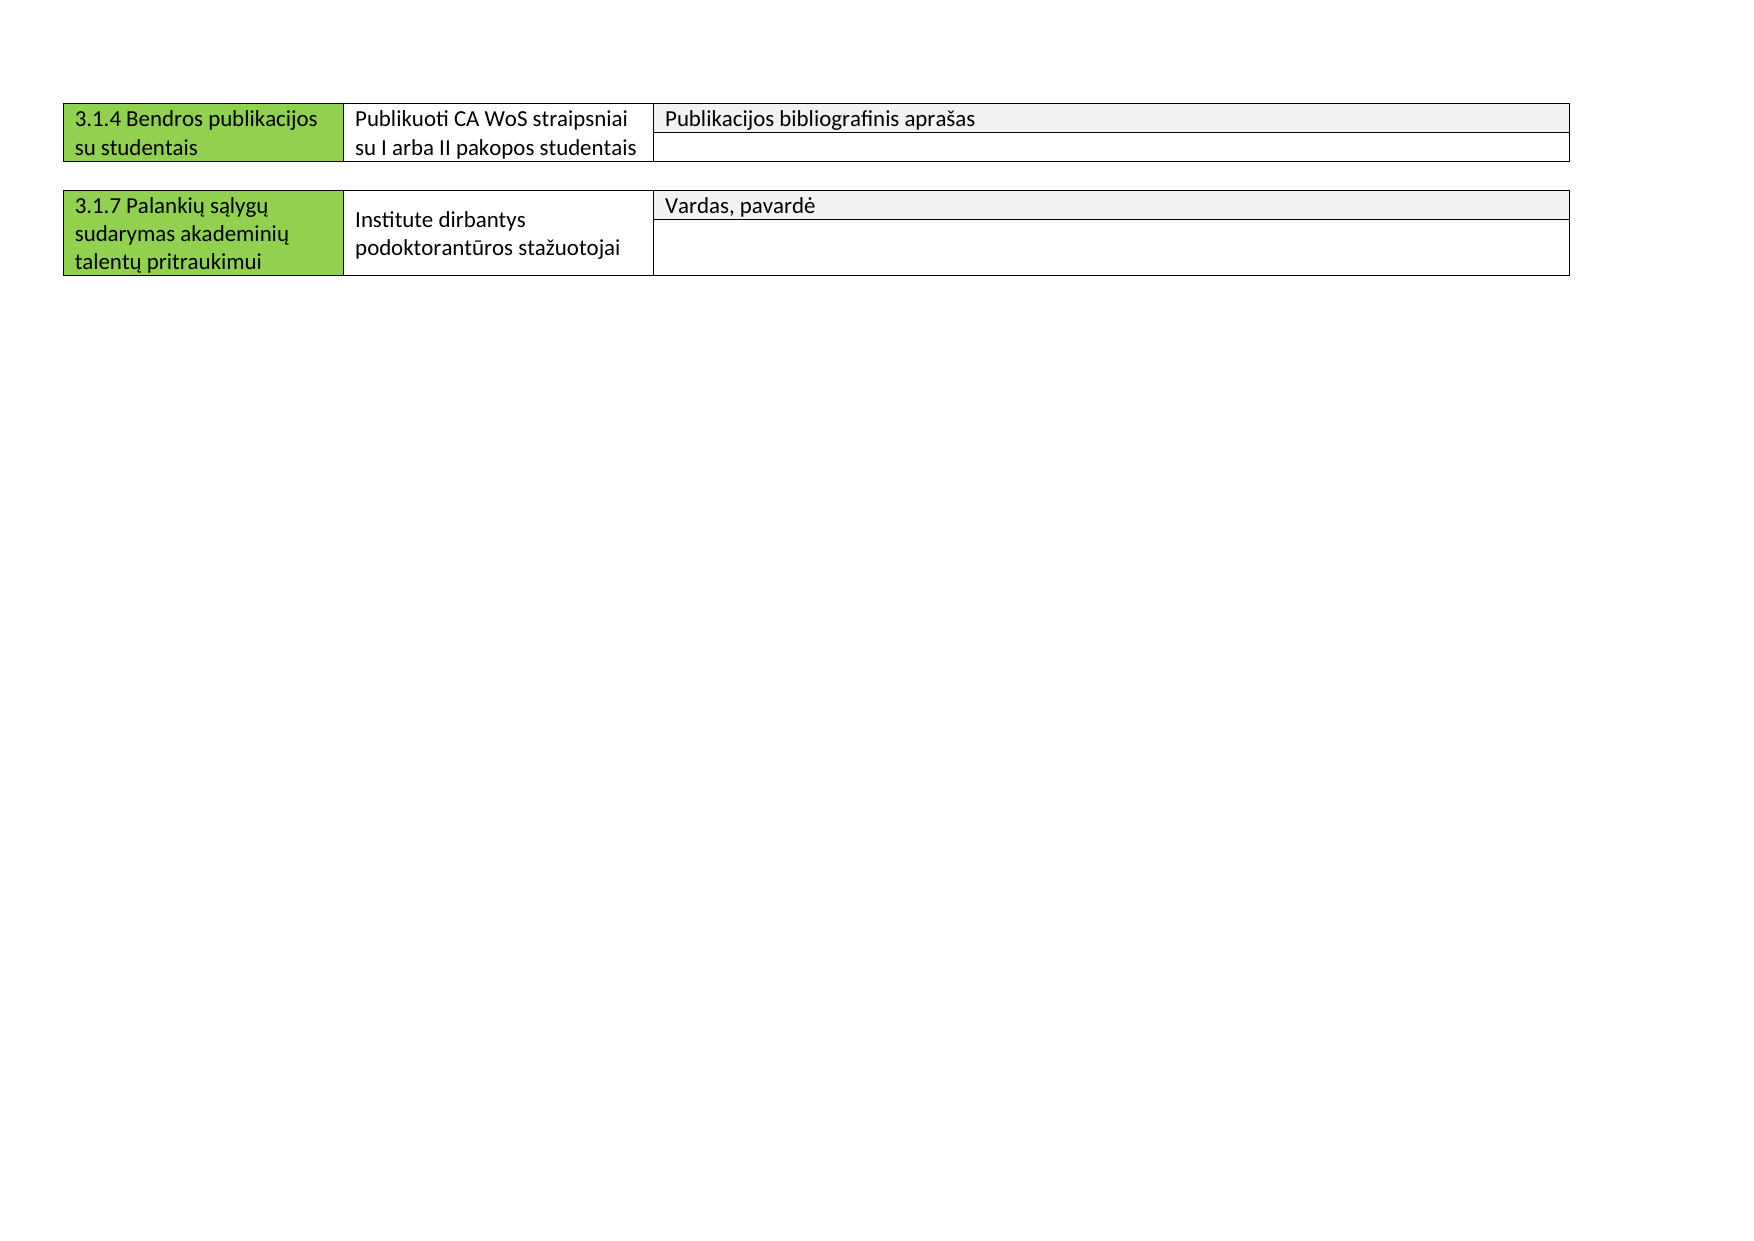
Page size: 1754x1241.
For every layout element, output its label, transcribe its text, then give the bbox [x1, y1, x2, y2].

table_header Publikacijos bibliografinis aprašas [654, 104, 1569, 132]
table_header Publikuoti CA WoS straipsniai su I arba II pakopos studentais [344, 104, 653, 161]
table_cell [654, 220, 1569, 275]
table_header Institute dirbantys podoktorantūros stažuotojai [344, 191, 653, 275]
table_header 3.1.4 Bendros publikacijos su studentais [64, 104, 343, 161]
table_header 3.1.7 Palankių sąlygų sudarymas akademinių talentų pritraukimui [64, 191, 343, 275]
table_header Vardas, pavardė [654, 191, 1569, 219]
table_cell [654, 133, 1569, 161]
